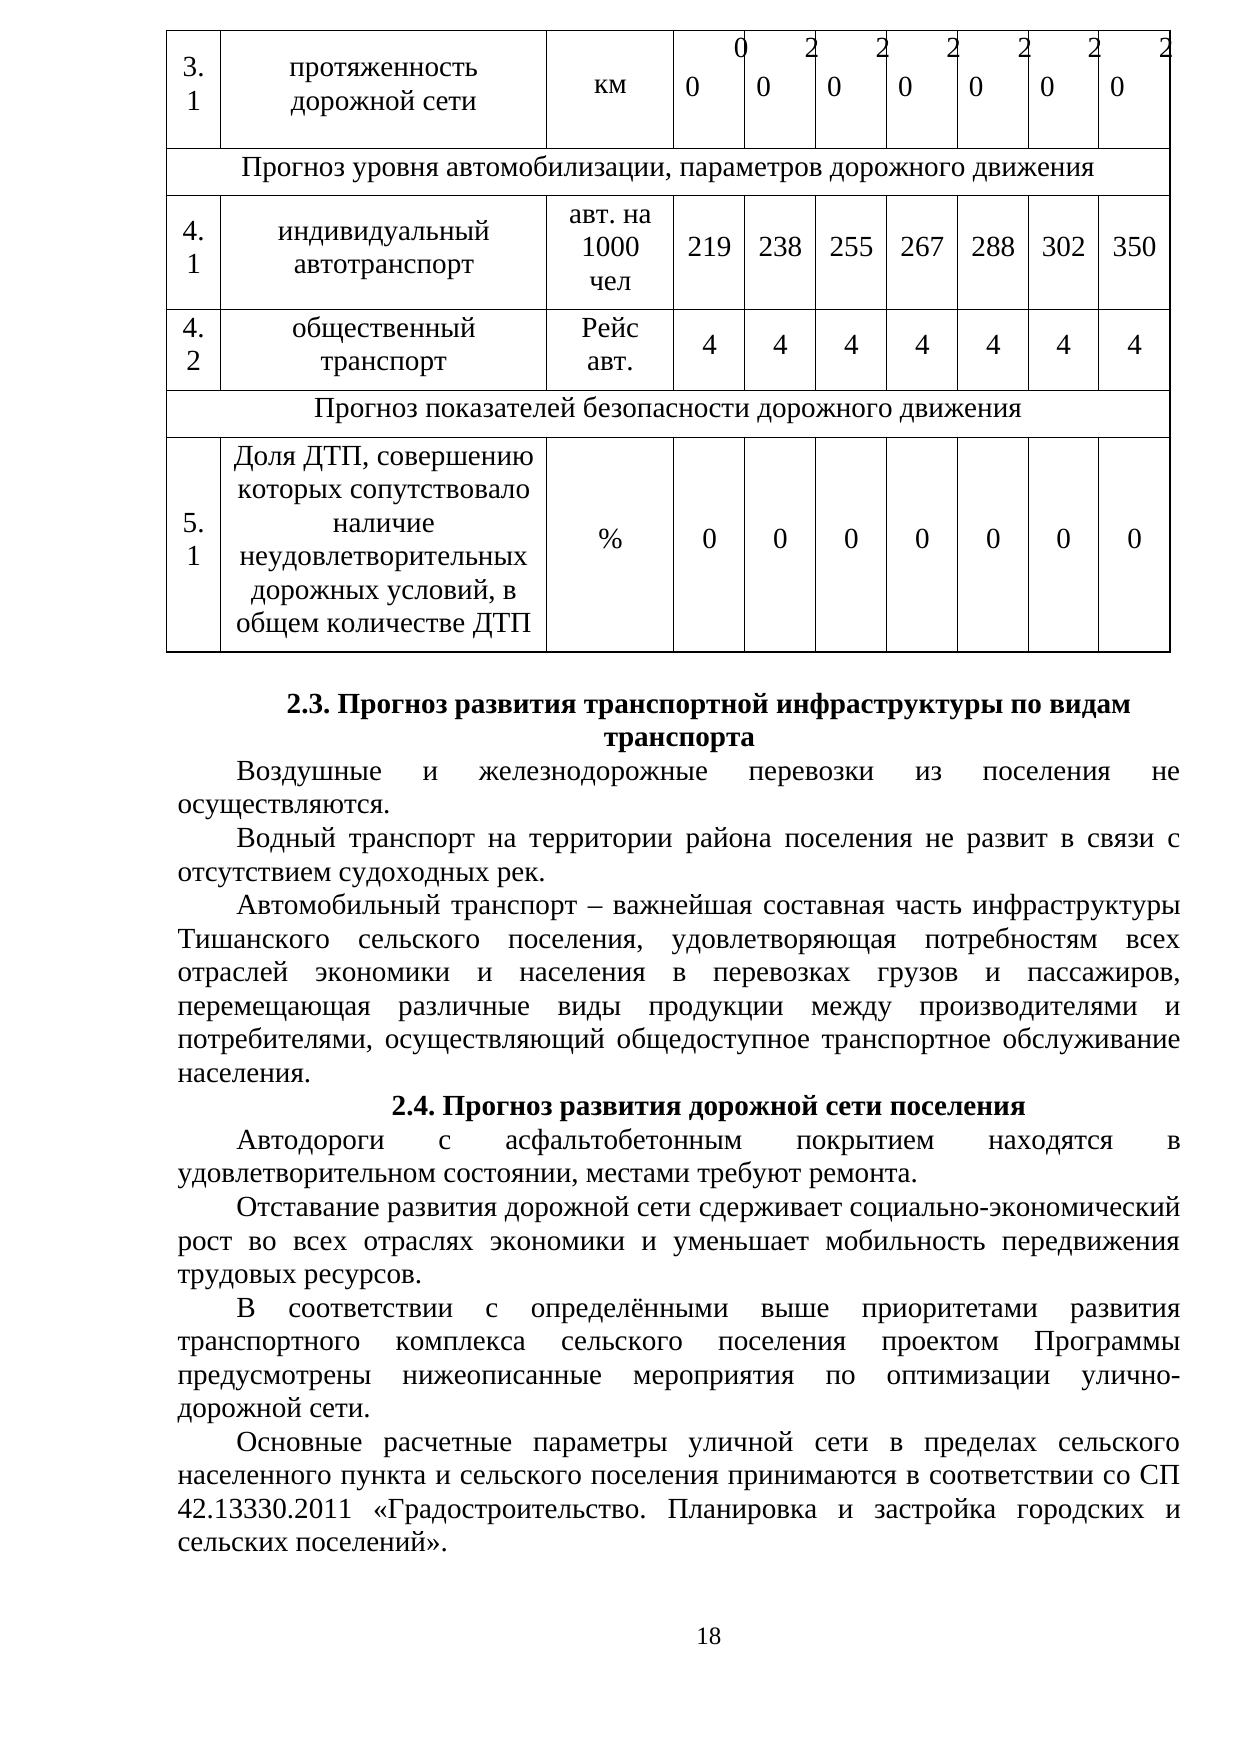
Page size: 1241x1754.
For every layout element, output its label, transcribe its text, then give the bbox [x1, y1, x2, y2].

table_cell протяженность дорожной сети [221, 31, 546, 148]
table_cell 4 [1029, 310, 1098, 389]
table_cell 0 [674, 438, 744, 651]
table_cell 0 [958, 438, 1028, 651]
table_cell 20 [887, 31, 957, 148]
table_cell 302 [1029, 196, 1098, 309]
table_cell 255 [816, 196, 886, 309]
table_cell 5.1 [167, 438, 220, 651]
table_cell 4 [745, 310, 815, 389]
table_cell 267 [887, 196, 957, 309]
table_cell 238 [745, 196, 815, 309]
table_cell 4 [887, 310, 957, 389]
table_cell 288 [958, 196, 1028, 309]
table_cell 4 [1099, 310, 1169, 389]
table_cell 4.1 [167, 196, 220, 309]
table_cell 0 [887, 438, 957, 651]
table_cell Доля ДТП, совершению которых сопутствовало наличие неудовлетворительных дорожных условий, в общем количестве ДТП [221, 438, 546, 651]
text 2.4. Прогноз развития дорожной сети поселения [177, 1088, 1181, 1122]
table_cell Рейс авт. [547, 310, 673, 389]
table_cell 4 [816, 310, 886, 389]
text Автомобильный транспорт – важнейшая составная часть инфраструктуры Тишанского сельского поселения, удовлетворяющая потребностям всех отраслей экономики и населения в перевозках грузов и пассажиров, перемещающая различные виды продукции между производителями и потребителями, осуществляющий общедоступное транспортное обслуживание населения. [177, 887, 1181, 1088]
table_cell 20 [1029, 31, 1098, 148]
table_cell индивидуальный автотранспорт [221, 196, 546, 309]
table_cell 0 [816, 438, 886, 651]
table_cell авт. на 1000 чел [547, 196, 673, 309]
table_cell Прогноз показателей безопасности дорожного движения [167, 391, 1169, 437]
table_cell 4.2 [167, 310, 220, 389]
table_cell общественный транспорт [221, 310, 546, 389]
text В соответствии с определёнными выше приоритетами развития транспортного комплекса сельского поселения проектом Программы предусмотрены нижеописанные мероприятия по оптимизации улично-дорожной сети. [177, 1290, 1181, 1424]
table_cell % [547, 438, 673, 651]
table_cell 0 [745, 438, 815, 651]
table_cell 0 [1029, 438, 1098, 651]
table_cell 219 [674, 196, 744, 309]
table_cell 00 [674, 31, 744, 148]
text 2.3. Прогноз развития транспортной инфраструктуры по видам транспорта [177, 686, 1181, 753]
table_cell 0 [1099, 438, 1169, 651]
table_cell 20 [745, 31, 815, 148]
text Воздушные и железнодорожные перевозки из поселения не осуществляются. [177, 753, 1181, 820]
table_cell 20 [816, 31, 886, 148]
text Отставание развития дорожной сети сдерживает социально-экономический рост во всех отраслях экономики и уменьшает мобильность передвижения трудовых ресурсов. [177, 1189, 1181, 1290]
table_cell км [547, 31, 673, 148]
table_cell 20 [958, 31, 1028, 148]
table_cell 20 [1099, 31, 1169, 148]
table_cell 4 [674, 310, 744, 389]
table_cell Прогноз уровня автомобилизации, параметров дорожного движения [167, 149, 1169, 195]
text Водный транспорт на территории района поселения не развит в связи с отсутствием судоходных рек. [177, 820, 1181, 887]
table_cell 4 [958, 310, 1028, 389]
text Основные расчетные параметры уличной сети в пределах сельского населенного пункта и сельского поселения принимаются в соответствии со СП 42.13330.2011 «Градостроительство. Планировка и застройка городских и сельских поселений». [177, 1424, 1181, 1558]
table_cell 350 [1099, 196, 1169, 309]
text Автодороги с асфальтобетонным покрытием находятся в удовлетворительном состоянии, местами требуют ремонта. [177, 1122, 1181, 1189]
table_cell 3.1 [167, 31, 220, 148]
